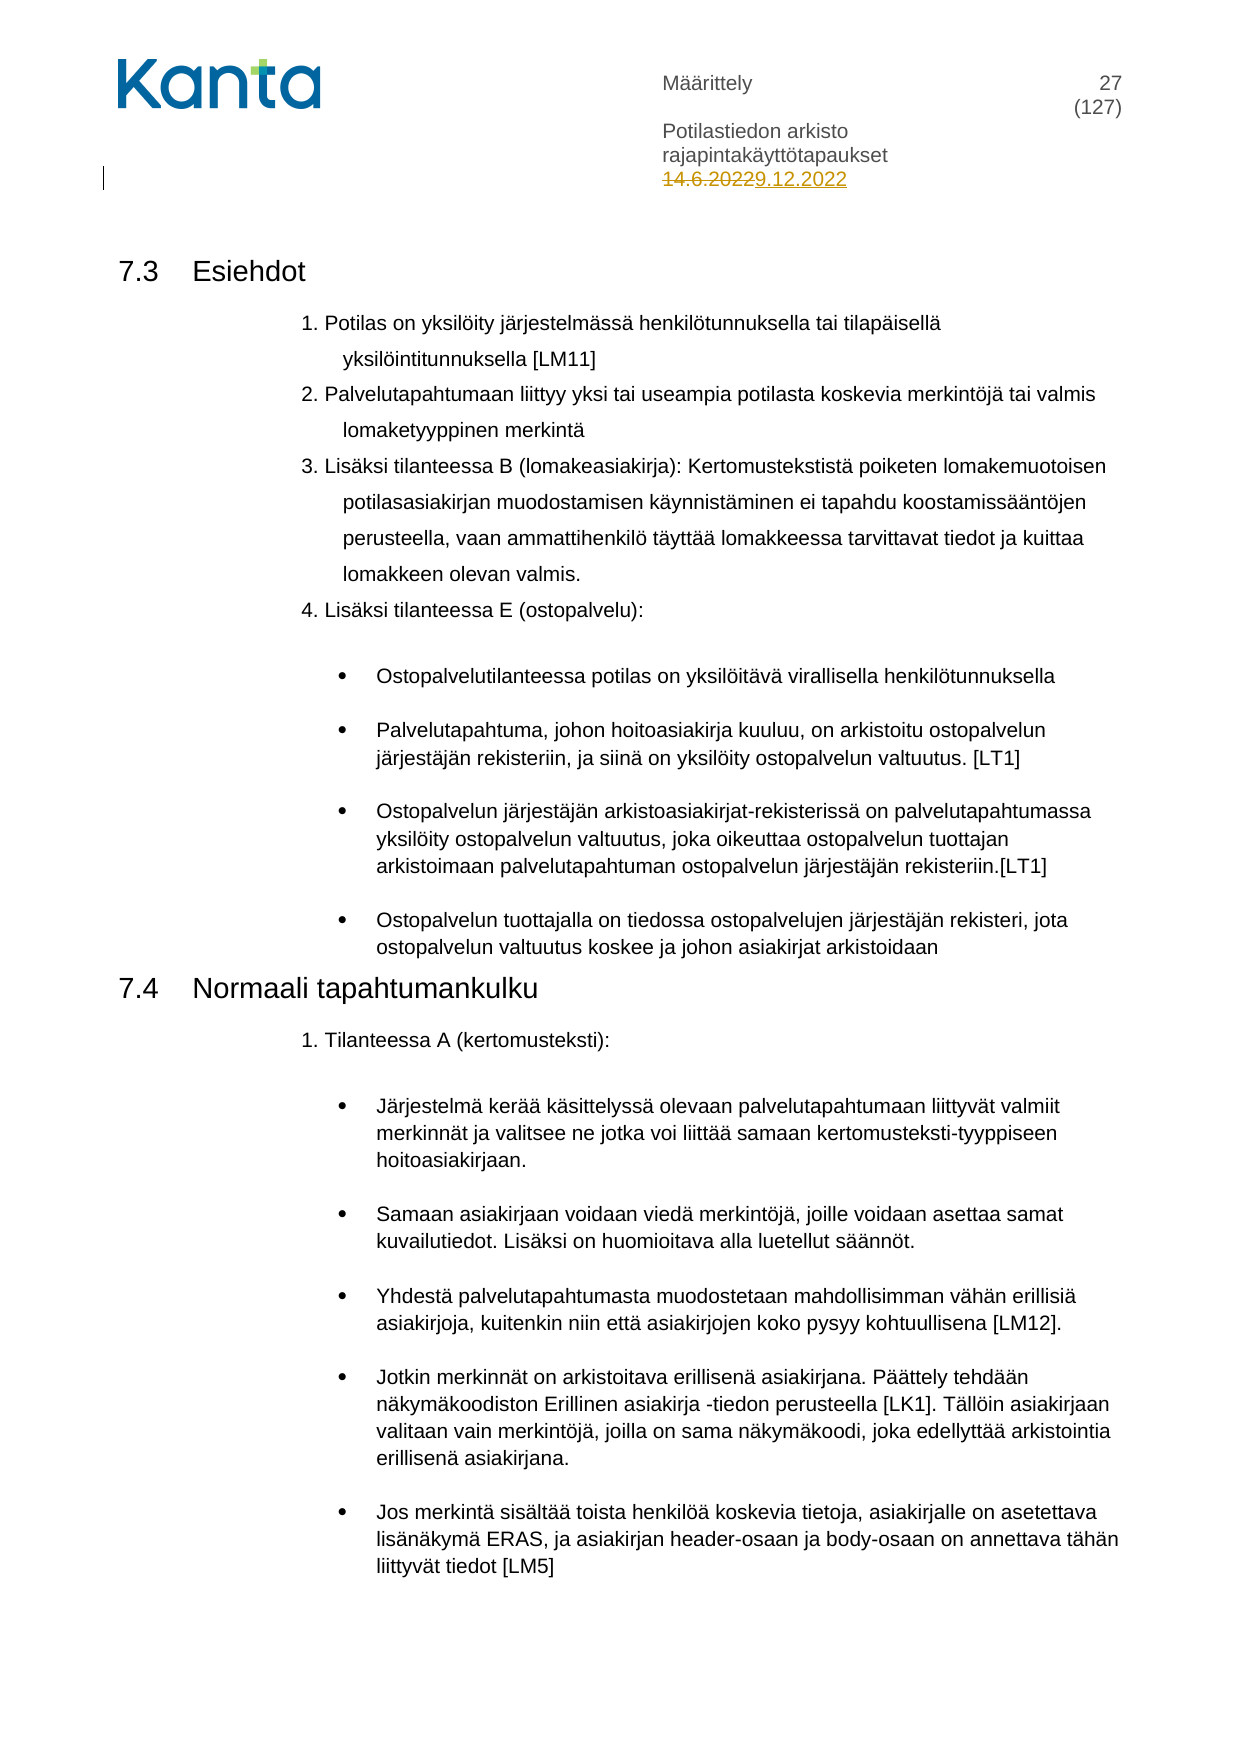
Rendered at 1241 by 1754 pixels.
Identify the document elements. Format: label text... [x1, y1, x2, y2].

list Järjestelmä kerää käsittelyssä olevaan palvelutapahtumaan liittyvät valmiit merkinnät ja valitsee ne jotka voi liittää samaan kertomusteksti-tyyppiseen hoitoasiakirjaan. [339, 1091, 1122, 1172]
picture [118, 59, 321, 109]
list Samaan asiakirjaan voidaan viedä merkintöjä, joille voidaan asettaa samat kuvailutiedot. Lisäksi on huomioitava alla luetellut säännöt. [339, 1199, 1122, 1253]
list Ostopalvelun järjestäjän arkistoasiakirjat-rekisterissä on palvelutapahtumassa yksilöity ostopalvelun valtuutus, joka oikeuttaa ostopalvelun tuottajan arkistoimaan palvelutapahtuman ostopalvelun järjestäjän rekisteriin.[LT1] [339, 796, 1122, 878]
subtitle Esiehdot [118, 254, 1122, 287]
list Palvelutapahtuma, johon hoitoasiakirja kuuluu, on arkistoitu ostopalvelun järjestäjän rekisteriin, ja siinä on yksilöity ostopalvelun valtuutus. [LT1] [339, 715, 1122, 769]
list Jos merkintä sisältää toista henkilöä koskevia tietoja, asiakirjalle on asetettava lisänäkymä ERAS, ja asiakirjan header-osaan ja body-osaan on annettava tähän liittyvät tiedot [LM5] [339, 1497, 1122, 1578]
list Jotkin merkinnät on arkistoitava erillisenä asiakirjana. Päättely tehdään näkymäkoodiston Erillinen asiakirja -tiedon perusteella [LK1]. Tällöin asiakirjaan valitaan vain merkintöjä, joilla on sama näkymäkoodi, joka edellyttää arkistointia erillisenä asiakirjana. [339, 1362, 1122, 1470]
list Ostopalvelutilanteessa potilas on yksilöitävä virallisella henkilötunnuksella [339, 661, 1122, 688]
subtitle Normaali tapahtumankulku [118, 971, 1122, 1005]
list Tilanteessa A (kertomusteksti): [301, 1028, 1122, 1052]
list Yhdestä palvelutapahtumasta muodostetaan mahdollisimman vähän erillisiä asiakirjoja, kuitenkin niin että asiakirjojen koko pysyy kohtuullisena [LM12]. [339, 1280, 1122, 1334]
list Lisäksi tilanteessa B (lomakeasiakirja): Kertomustekstistä poiketen lomakemuotoisen potilasasiakirjan muodostamisen käynnistäminen ei tapahdu koostamissääntöjen perusteella, vaan ammattihenkilö täyttää lomakkeessa tarvittavat tiedot ja kuittaa lomakkeen olevan valmis. [301, 454, 1122, 586]
list Ostopalvelun tuottajalla on tiedossa ostopalvelujen järjestäjän rekisteri, jota ostopalvelun valtuutus koskee ja johon asiakirjat arkistoidaan [339, 905, 1122, 959]
list Palvelutapahtumaan liittyy yksi tai useampia potilasta koskevia merkintöjä tai valmis lomaketyyppinen merkintä [301, 382, 1122, 442]
list Lisäksi tilanteessa E (ostopalvelu): [301, 598, 1122, 622]
list Potilas on yksilöity järjestelmässä henkilötunnuksella tai tilapäisellä yksilöintitunnuksella [LM11] [301, 310, 1122, 370]
